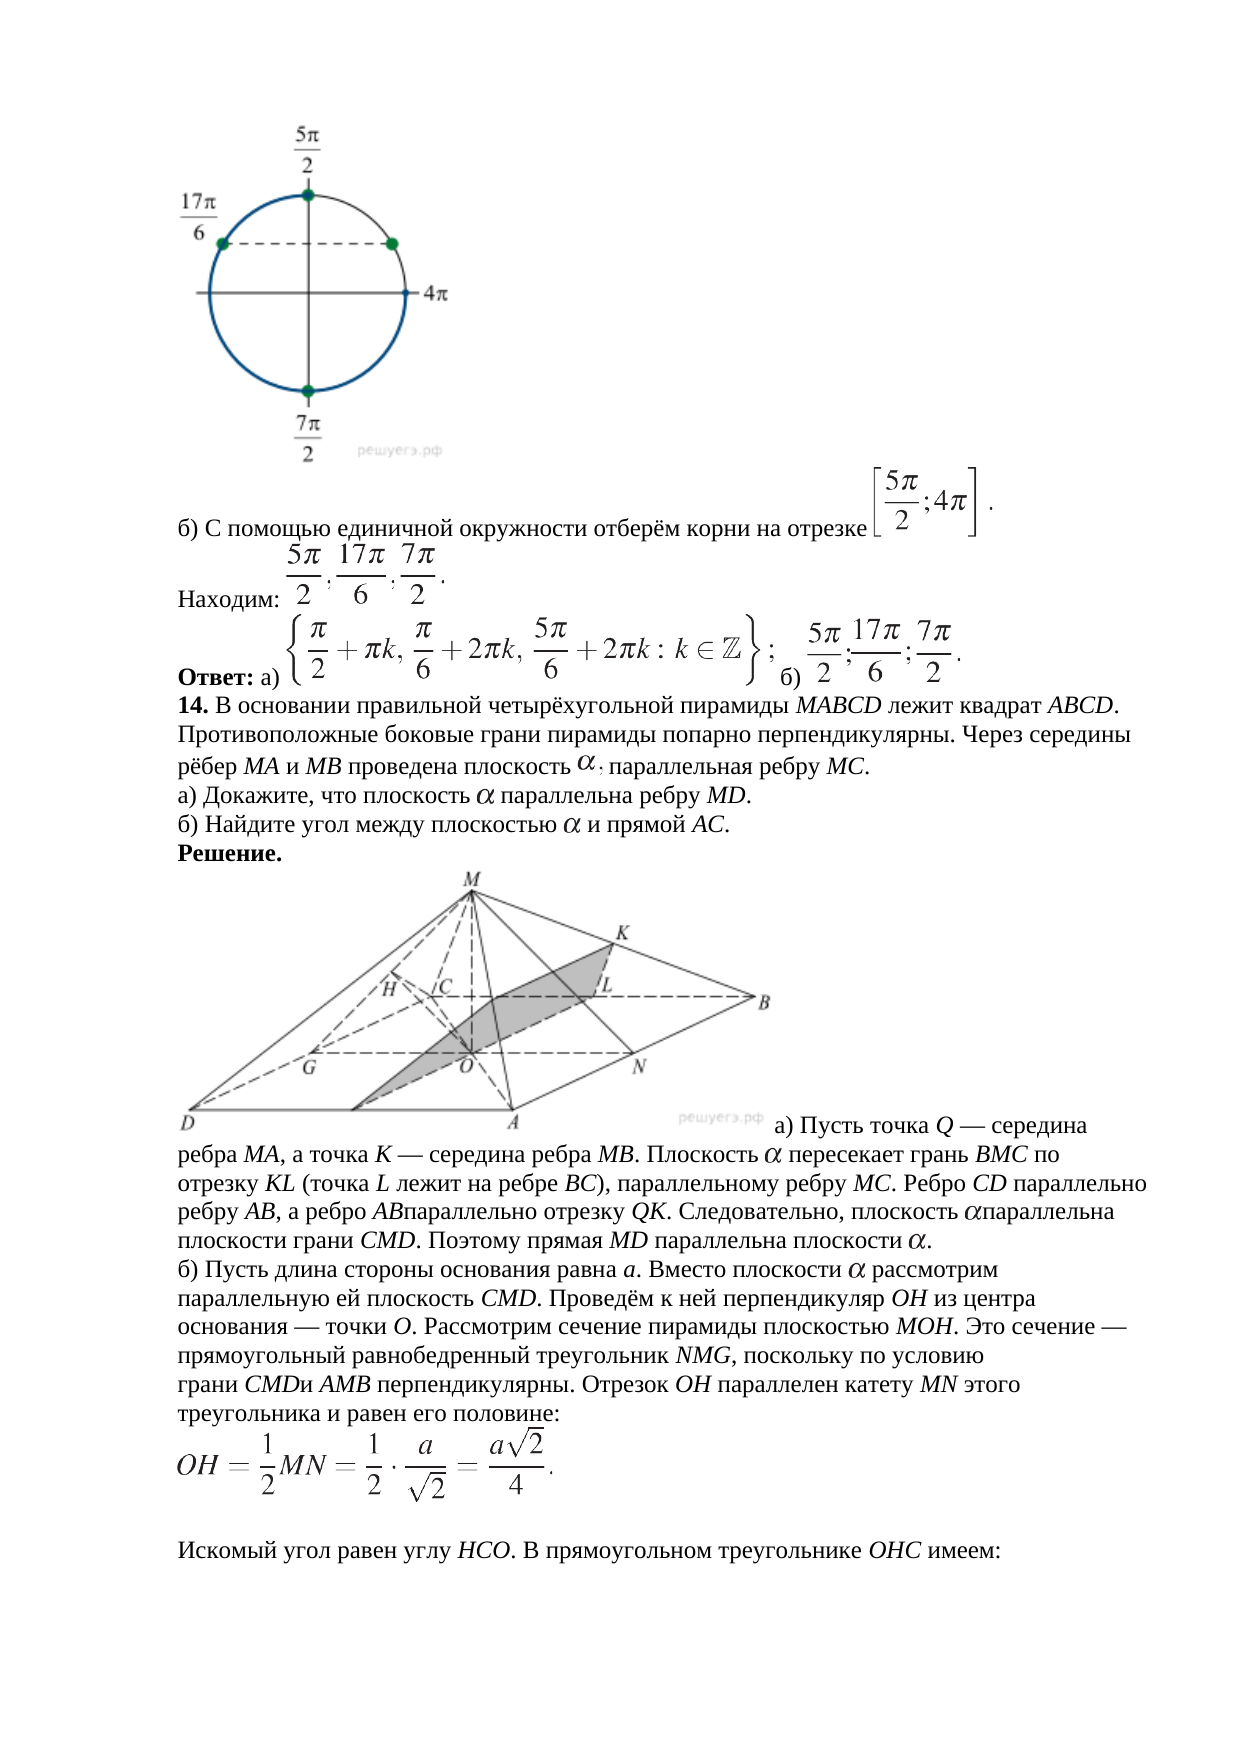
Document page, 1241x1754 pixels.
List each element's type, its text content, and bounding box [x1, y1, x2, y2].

text б) С помощью единичной окружности отберём корни на отрезке Находим: [177, 467, 1152, 613]
text б) Пусть длина стороны основания равна a. Вместо плоскости рассмотрим параллельную ей плоскость CMD. Проведём к ней перпендикуляр OH из центра основания — точки O. Рассмотрим сечение пирамиды плоскостью MOH. Это сечение — прямоугольный равнобедренный треугольник NMG, поскольку по условию грани CMDи AMB перпендикулярны. Отрезок OH параллелен катету MN этого треугольника и равен его половине: [177, 1254, 1152, 1426]
picture [336, 542, 395, 608]
picture [964, 1204, 982, 1220]
picture [807, 618, 911, 686]
picture [400, 542, 445, 608]
picture [848, 1261, 866, 1278]
picture [563, 816, 581, 833]
text Решение. [177, 838, 1152, 866]
text Искомый угол равен углу HCO. В прямоугольном треугольнике OHC имеем: [177, 1535, 1152, 1564]
text а) Докажите, что плоскость параллельна ребру MD. [177, 780, 1152, 809]
text б) Найдите угол между плоскостью и прямой AC. [177, 809, 1152, 838]
picture [873, 466, 993, 537]
text 14. В основании правильной четырёхугольной пирамиды MABCD лежит квадрат ABCD. Противоположные боковые грани пирамиды попарно перпендикулярны. Через середины рёбер MA и MB проведена плоскость параллельная ребру MC. [177, 691, 1152, 780]
picture [908, 1232, 926, 1249]
picture [577, 748, 603, 775]
picture [476, 787, 494, 804]
picture [916, 619, 961, 686]
picture [764, 1146, 782, 1163]
picture [177, 118, 454, 467]
picture [286, 613, 774, 686]
picture [177, 866, 774, 1134]
picture [177, 1426, 553, 1507]
picture [286, 542, 331, 608]
